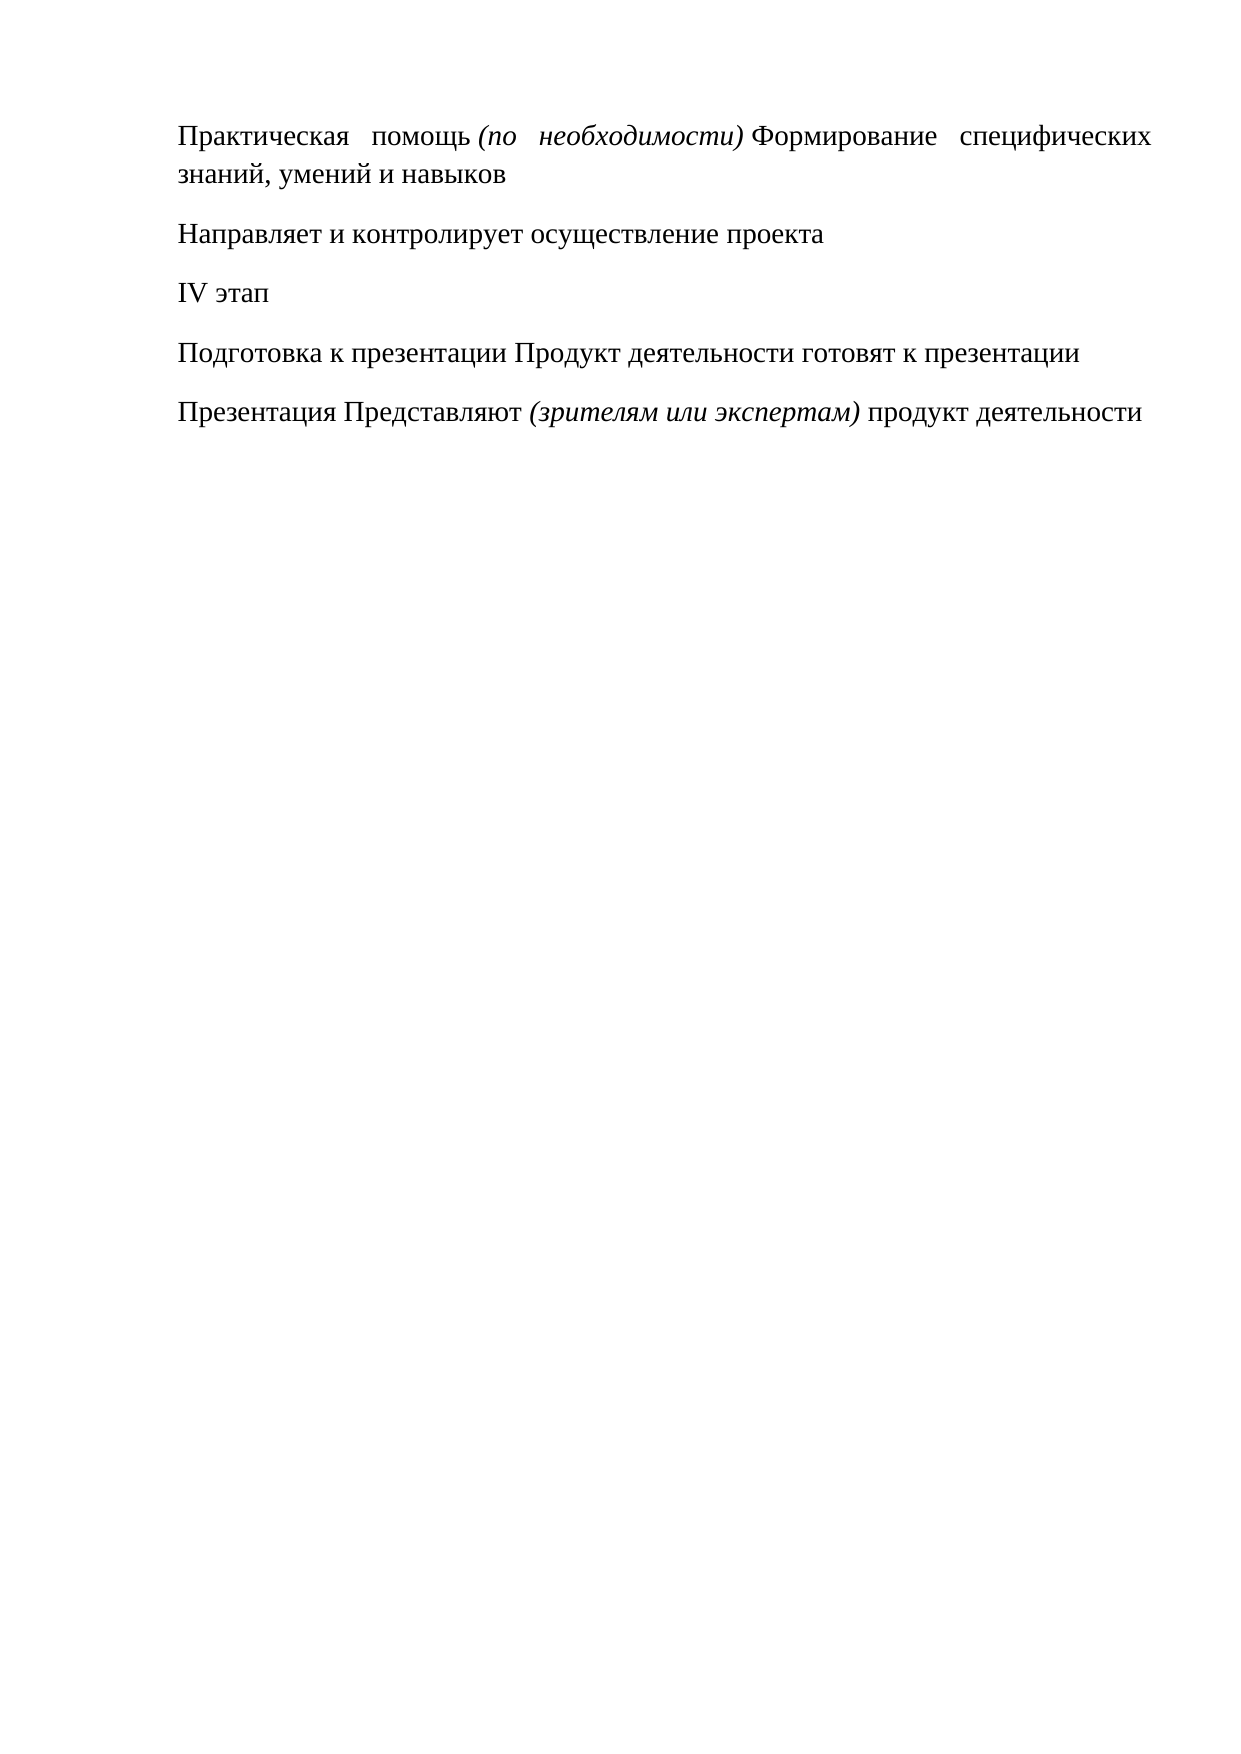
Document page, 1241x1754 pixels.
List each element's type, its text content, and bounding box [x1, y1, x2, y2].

text Практическая помощь (по необходимости) Формирование специфических знаний, умений и навыков [177, 118, 1152, 190]
text Подготовка к презентации Продукт деятельности готовят к презентации [177, 335, 1152, 368]
text Презентация Представляют (зрителям или экспертам) продукт деятельности [177, 394, 1152, 428]
text IV этап [177, 275, 1152, 309]
text Направляет и контролирует осуществление проекта [177, 216, 1152, 249]
